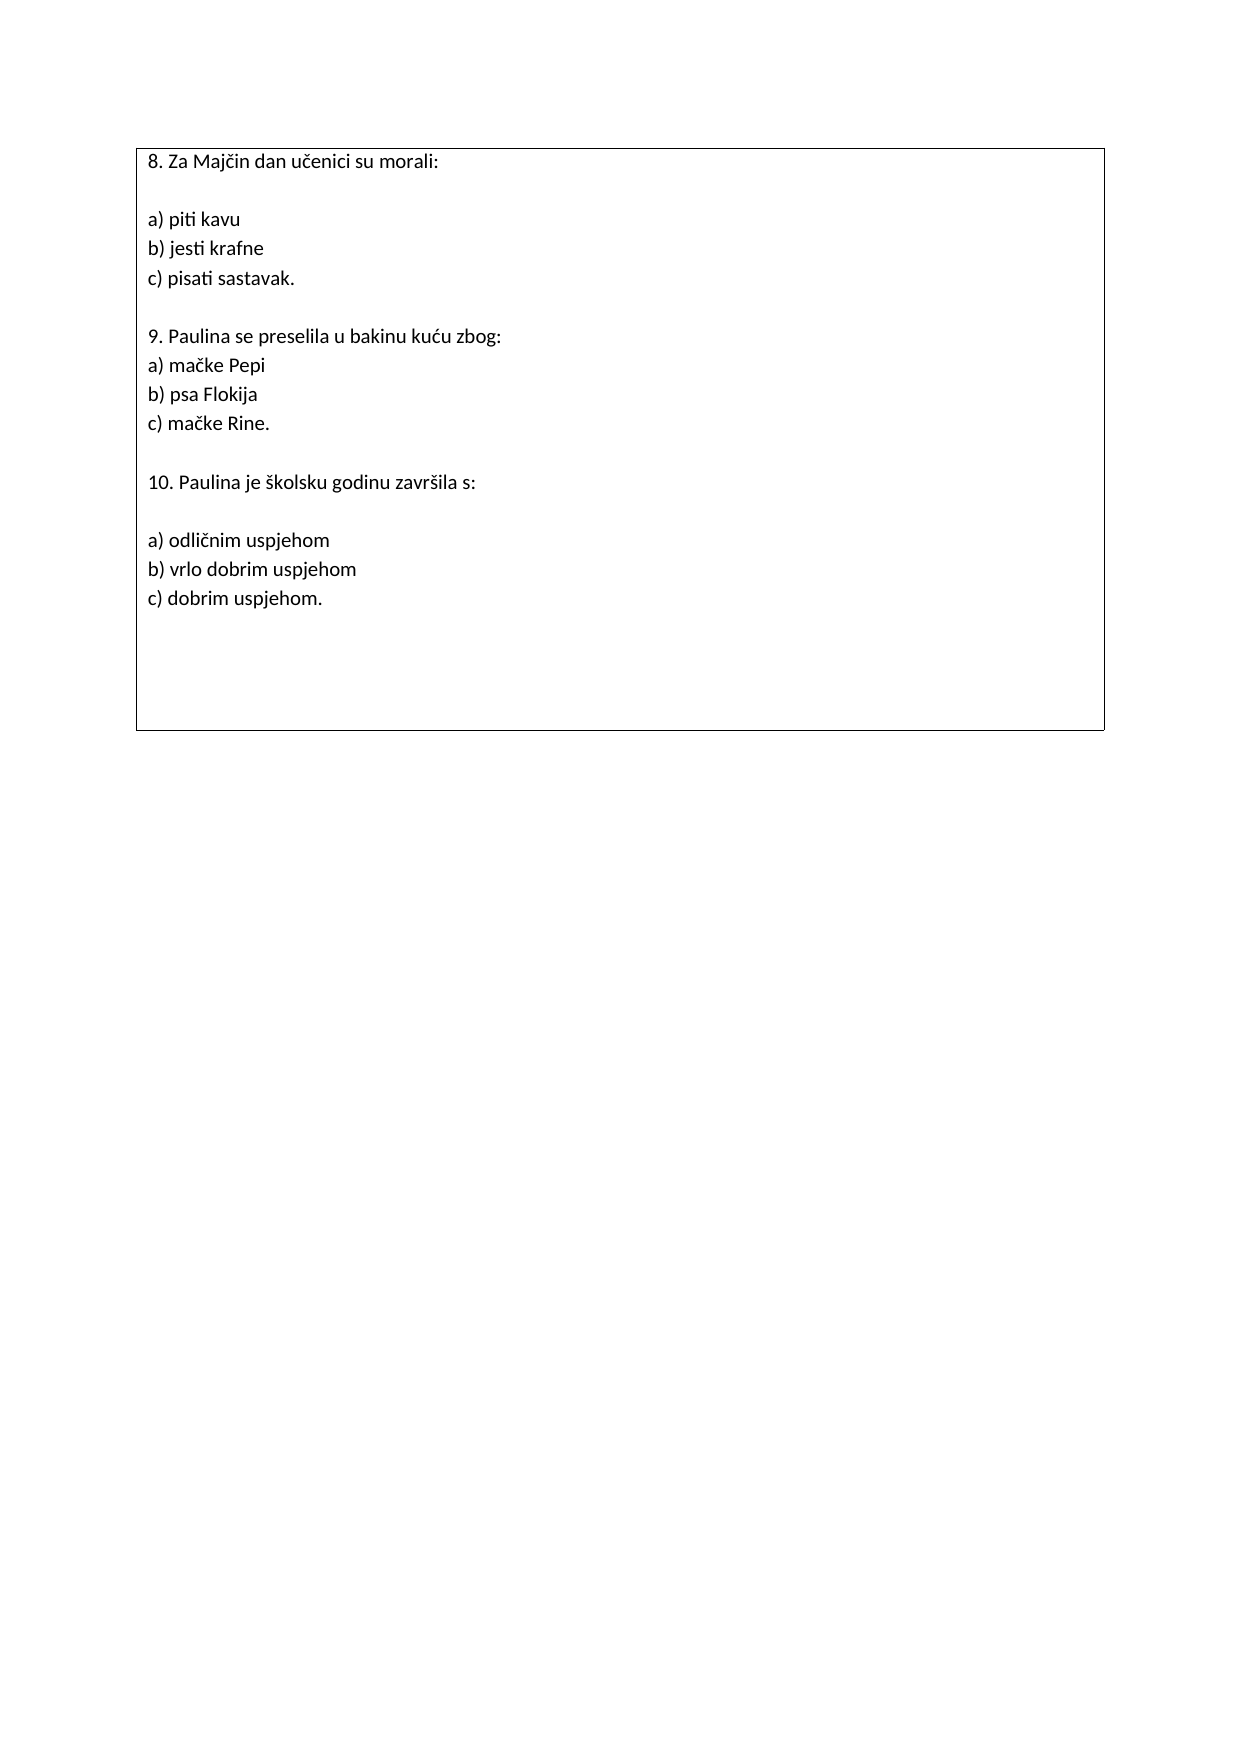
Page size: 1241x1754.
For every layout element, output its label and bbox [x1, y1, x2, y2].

table_cell [137, 149, 1104, 730]
